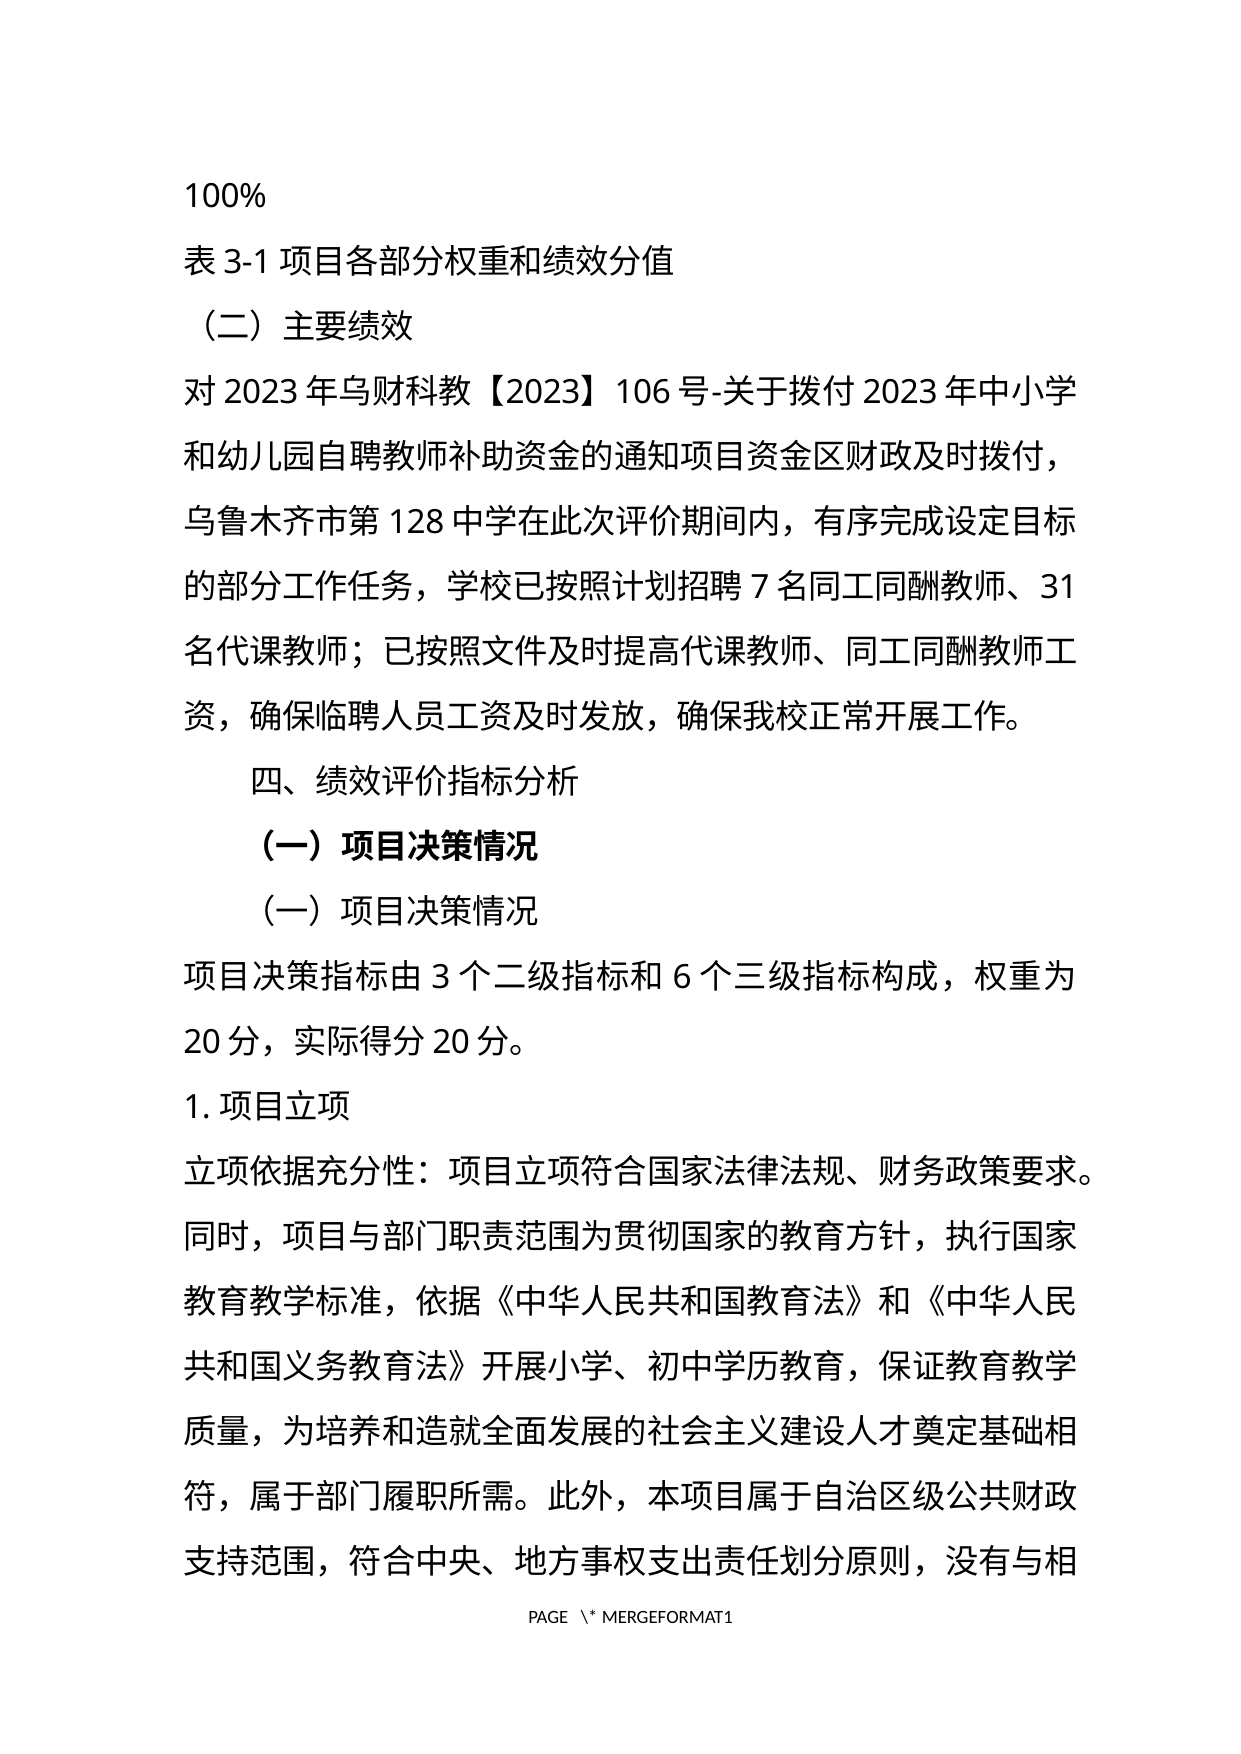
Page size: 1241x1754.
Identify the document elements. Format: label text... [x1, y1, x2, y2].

text （一）项目决策情况 [183, 812, 1078, 877]
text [183, 162, 1078, 747]
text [183, 877, 1078, 1592]
text 四、绩效评价指标分析 [183, 747, 1078, 812]
